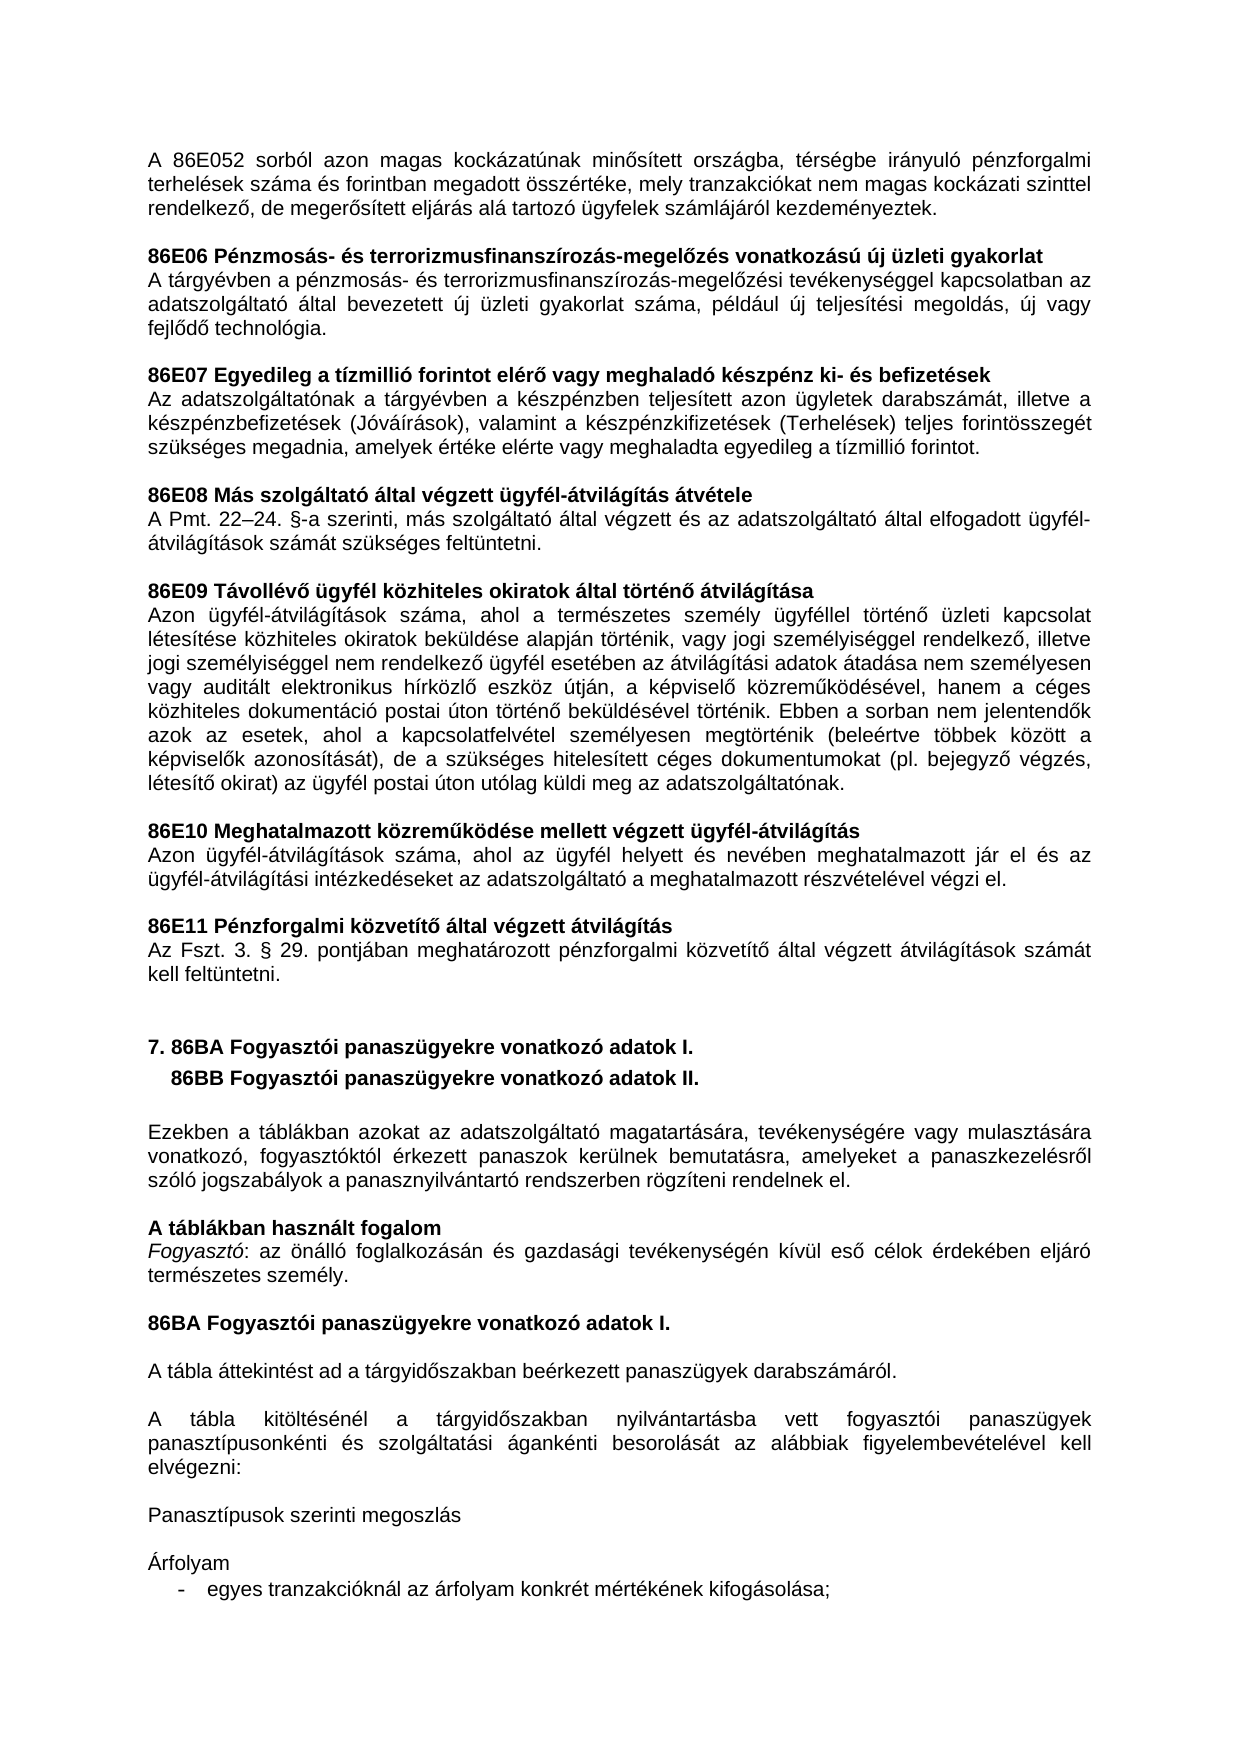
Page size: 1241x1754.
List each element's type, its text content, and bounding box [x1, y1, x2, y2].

text Az adatszolgáltatónak a tárgyévben a készpénzben teljesített azon ügyletek darabszámát, illetve a készpénzbefizetések (Jóváírások), valamint a készpénzkifizetések (Terhelések) teljes forintösszegét szükséges megadnia, amelyek értéke elérte vagy meghaladta egyedileg a tízmillió forintot. [148, 387, 1092, 459]
subtitle 86BB Fogyasztói panaszügyekre vonatkozó adatok II. [148, 1065, 1092, 1089]
text 86E11 Pénzforgalmi közvetítő által végzett átvilágítás [148, 914, 1092, 938]
text 86BA Fogyasztói panaszügyekre vonatkozó adatok I. [148, 1311, 1092, 1335]
text 86E08 Más szolgáltató által végzett ügyfél-átvilágítás átvétele [148, 483, 1092, 507]
text A tábla áttekintést ad a tárgyidőszakban beérkezett panaszügyek darabszámáról. [148, 1359, 1092, 1383]
text A 86E052 sorból azon magas kockázatúnak minősített országba, térségbe irányuló pénzforgalmi terhelések száma és forintban megadott összértéke, mely tranzakciókat nem magas kockázati szinttel rendelkező, de megerősített eljárás alá tartozó ügyfelek számlájáról kezdeményeztek. [148, 148, 1092, 219]
text 86E10 Meghatalmazott közreműködése mellett végzett ügyfél-átvilágítás [148, 818, 1092, 842]
text Ezekben a táblákban azokat az adatszolgáltató magatartására, tevékenységére vagy mulasztására vonatkozó, fogyasztóktól érkezett panaszok kerülnek bemutatásra, amelyeket a panaszkezelésről szóló jogszabályok a panasznyilvántartó rendszerben rögzíteni rendelnek el. [148, 1119, 1092, 1191]
subtitle 7. 86BA Fogyasztói panaszügyekre vonatkozó adatok I. [148, 1035, 1092, 1059]
list egyes tranzakcióknál az árfolyam konkrét mértékének kifogásolása; [177, 1575, 1092, 1601]
text Panasztípusok szerinti megoszlás [148, 1503, 1092, 1527]
text Fogyasztó: az önálló foglalkozásán és gazdasági tevékenységén kívül eső célok érdekében eljáró természetes személy. [148, 1239, 1092, 1287]
text Az Fszt. 3. § 29. pontjában meghatározott pénzforgalmi közvetítő által végzett átvilágítások számát kell feltüntetni. [148, 938, 1092, 986]
text A Pmt. 22–24. §-a szerinti, más szolgáltató által végzett és az adatszolgáltató által elfogadott ügyfél-átvilágítások számát szükséges feltüntetni. [148, 507, 1092, 555]
text A táblákban használt fogalom [148, 1215, 1092, 1239]
text Azon ügyfél-átvilágítások száma, ahol a természetes személy ügyféllel történő üzleti kapcsolat létesítése közhiteles okiratok beküldése alapján történik, vagy jogi személyiséggel rendelkező, illetve jogi személyiséggel nem rendelkező ügyfél esetében az átvilágítási adatok átadása nem személyesen vagy auditált elektronikus hírközlő eszköz útján, a képviselő közreműködésével, hanem a céges közhiteles dokumentáció postai úton történő beküldésével történik. Ebben a sorban nem jelentendők azok az esetek, ahol a kapcsolatfelvétel személyesen megtörténik (beleértve többek között a képviselők azonosítását), de a szükséges hitelesített céges dokumentumokat (pl. bejegyző végzés, létesítő okirat) az ügyfél postai úton utólag küldi meg az adatszolgáltatónak. [148, 603, 1092, 794]
text 86E07 Egyedileg a tízmillió forintot elérő vagy meghaladó készpénz ki- és befizetések [148, 363, 1092, 387]
text Azon ügyfél-átvilágítások száma, ahol az ügyfél helyett és nevében meghatalmazott jár el és az ügyfél-átvilágítási intézkedéseket az adatszolgáltató a meghatalmazott részvételével végzi el. [148, 842, 1092, 890]
text 86E09 Távollévő ügyfél közhiteles okiratok által történő átvilágítása [148, 579, 1092, 603]
text 86E06 Pénzmosás- és terrorizmusfinanszírozás-megelőzés vonatkozású új üzleti gyakorlat [148, 243, 1092, 267]
text Árfolyam [148, 1551, 1092, 1575]
text A tábla kitöltésénél a tárgyidőszakban nyilvántartásba vett fogyasztói panaszügyek panasztípusonkénti és szolgáltatási ágankénti besorolását az alábbiak figyelembevételével kell elvégezni: [148, 1407, 1092, 1479]
text A tárgyévben a pénzmosás- és terrorizmusfinanszírozás-megelőzési tevékenységgel kapcsolatban az adatszolgáltató által bevezetett új üzleti gyakorlat száma, például új teljesítési megoldás, új vagy fejlődő technológia. [148, 267, 1092, 339]
